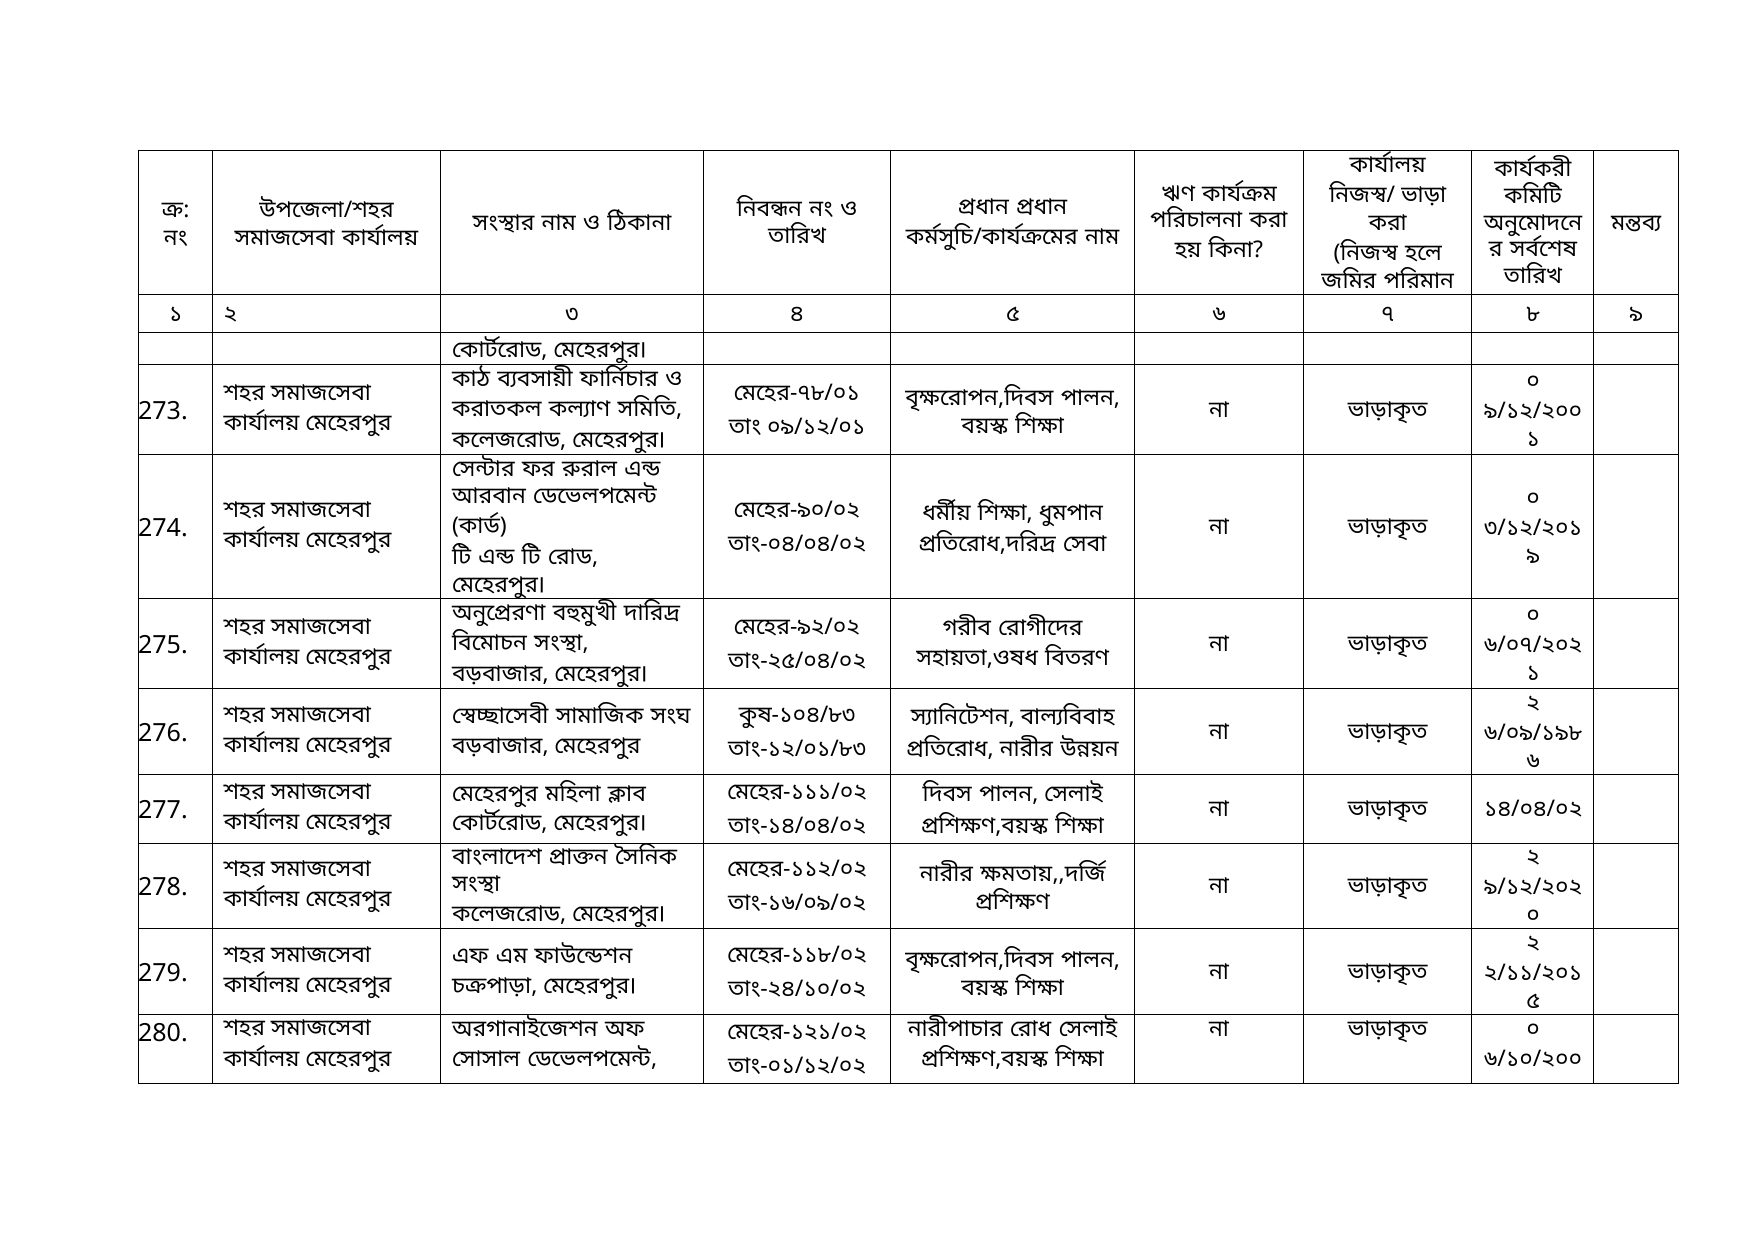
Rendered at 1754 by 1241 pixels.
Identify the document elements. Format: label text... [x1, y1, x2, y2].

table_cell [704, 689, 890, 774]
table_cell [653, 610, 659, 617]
table_header উপজেলা/শহর সমাজসেবা কার্যালয় [213, 151, 440, 293]
table_cell ৬ [1135, 295, 1303, 332]
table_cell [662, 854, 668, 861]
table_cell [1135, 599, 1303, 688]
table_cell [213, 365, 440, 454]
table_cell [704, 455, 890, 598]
table_header ক্র: নং [139, 151, 212, 293]
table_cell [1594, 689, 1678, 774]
table_header কার্যকরী কমিটি অনুমোদনের সর্বশেষ তারিখ [1472, 151, 1593, 293]
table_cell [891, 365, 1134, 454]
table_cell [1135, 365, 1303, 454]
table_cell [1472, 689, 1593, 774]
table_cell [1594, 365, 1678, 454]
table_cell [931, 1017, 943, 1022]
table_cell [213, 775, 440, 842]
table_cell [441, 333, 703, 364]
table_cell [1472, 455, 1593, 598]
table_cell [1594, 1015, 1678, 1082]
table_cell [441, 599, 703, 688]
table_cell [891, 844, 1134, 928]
table_header কার্যালয় নিজস্ব/ ভাড়া করা (নিজস্ব হলে জমির পরিমান [1304, 151, 1471, 293]
table_header নিবন্ধন নং ও তারিখ [704, 151, 890, 293]
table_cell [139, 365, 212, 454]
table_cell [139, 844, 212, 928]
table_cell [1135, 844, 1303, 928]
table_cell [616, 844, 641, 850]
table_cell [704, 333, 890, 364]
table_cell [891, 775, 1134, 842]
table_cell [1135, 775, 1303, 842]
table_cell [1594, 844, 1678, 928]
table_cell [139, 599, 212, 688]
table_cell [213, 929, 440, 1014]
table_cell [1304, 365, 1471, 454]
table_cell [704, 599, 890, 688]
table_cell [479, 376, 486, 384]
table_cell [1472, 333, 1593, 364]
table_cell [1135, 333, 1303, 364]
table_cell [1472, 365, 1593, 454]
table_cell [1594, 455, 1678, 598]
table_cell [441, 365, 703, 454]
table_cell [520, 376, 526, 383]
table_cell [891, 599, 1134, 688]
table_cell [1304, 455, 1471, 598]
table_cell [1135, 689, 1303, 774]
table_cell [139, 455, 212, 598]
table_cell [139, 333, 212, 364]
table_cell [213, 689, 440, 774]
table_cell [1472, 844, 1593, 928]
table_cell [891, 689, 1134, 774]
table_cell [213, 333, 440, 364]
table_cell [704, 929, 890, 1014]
table_cell ১ [139, 295, 212, 332]
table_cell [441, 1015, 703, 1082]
table_header প্রধান প্রধান কর্মসুচি/কার্যক্রমের নাম [891, 151, 1134, 293]
table_header ঋণ কার্যক্রম পরিচালনা করা হয় কিনা? [1135, 151, 1303, 293]
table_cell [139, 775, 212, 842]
table_cell ৮ [1472, 295, 1593, 332]
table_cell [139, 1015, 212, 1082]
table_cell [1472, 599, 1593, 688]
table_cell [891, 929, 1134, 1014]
table_cell ২ [213, 295, 440, 332]
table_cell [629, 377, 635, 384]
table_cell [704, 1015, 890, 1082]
table_cell ৫ [891, 295, 1134, 332]
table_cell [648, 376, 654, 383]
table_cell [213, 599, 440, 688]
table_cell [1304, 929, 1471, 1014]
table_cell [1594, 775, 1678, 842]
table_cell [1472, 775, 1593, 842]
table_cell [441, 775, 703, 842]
table_header সংস্থার নাম ও ঠিকানা [441, 151, 703, 293]
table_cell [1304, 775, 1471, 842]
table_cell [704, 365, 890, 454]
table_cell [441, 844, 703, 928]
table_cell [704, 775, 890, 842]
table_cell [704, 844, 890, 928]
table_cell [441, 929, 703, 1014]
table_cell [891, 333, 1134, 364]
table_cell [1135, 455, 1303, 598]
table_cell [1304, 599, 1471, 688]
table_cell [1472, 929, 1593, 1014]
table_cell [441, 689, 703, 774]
table_cell ৯ [1594, 295, 1678, 332]
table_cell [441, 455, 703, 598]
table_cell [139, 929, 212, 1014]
table_header মন্তব্য [1594, 151, 1678, 293]
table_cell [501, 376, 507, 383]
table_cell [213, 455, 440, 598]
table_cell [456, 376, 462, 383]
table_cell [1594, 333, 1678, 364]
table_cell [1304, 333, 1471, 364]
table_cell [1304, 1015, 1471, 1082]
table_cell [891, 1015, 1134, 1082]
table_cell ৭ [1304, 295, 1471, 332]
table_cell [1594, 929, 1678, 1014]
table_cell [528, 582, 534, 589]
table_cell ৪ [704, 295, 890, 332]
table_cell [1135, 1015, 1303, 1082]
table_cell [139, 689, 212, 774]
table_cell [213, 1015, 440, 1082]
table_cell ৩ [441, 295, 703, 332]
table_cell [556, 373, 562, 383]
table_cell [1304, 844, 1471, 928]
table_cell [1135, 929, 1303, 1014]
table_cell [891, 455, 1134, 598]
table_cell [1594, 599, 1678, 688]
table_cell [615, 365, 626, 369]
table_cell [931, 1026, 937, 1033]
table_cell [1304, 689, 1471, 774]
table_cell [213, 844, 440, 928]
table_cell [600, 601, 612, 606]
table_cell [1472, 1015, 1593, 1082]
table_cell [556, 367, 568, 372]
